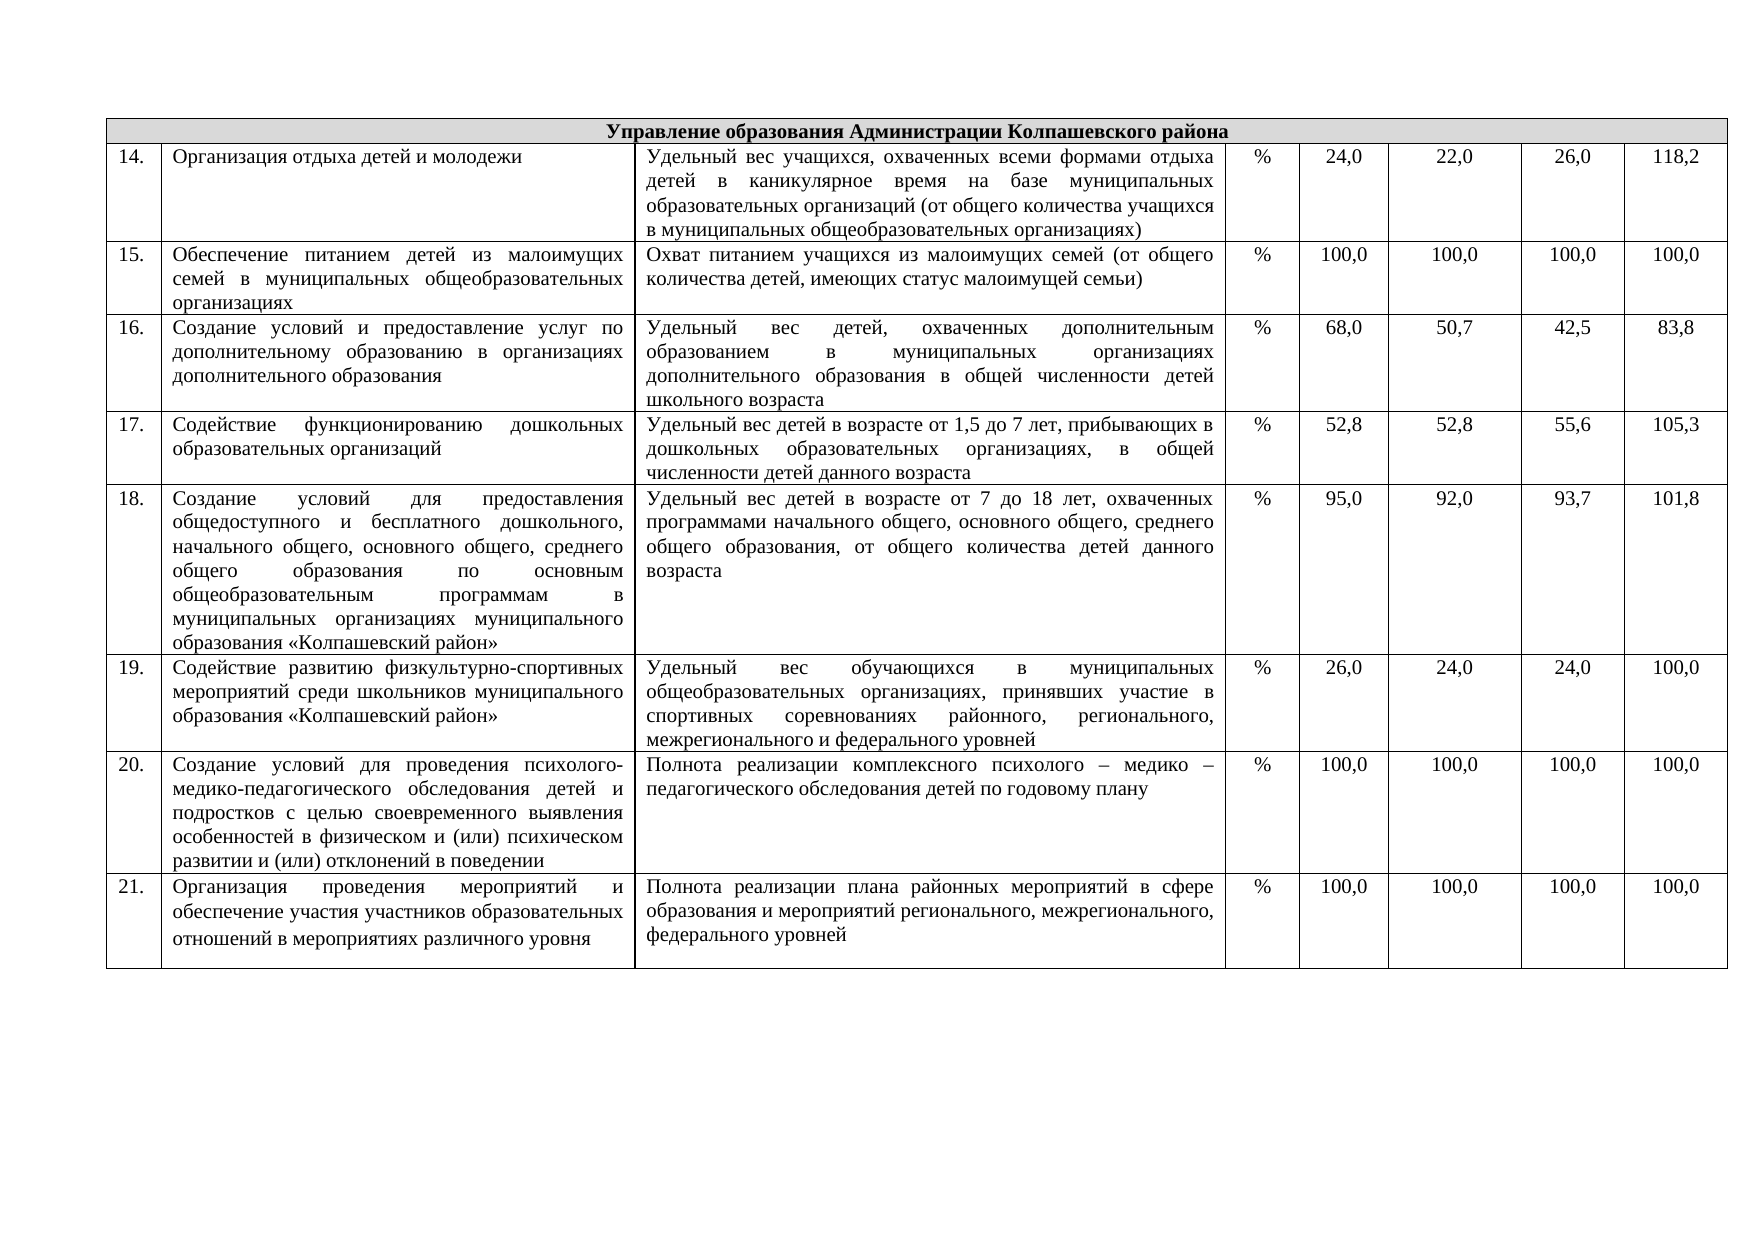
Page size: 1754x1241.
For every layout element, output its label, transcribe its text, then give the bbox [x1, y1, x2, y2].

table_cell Полнота реализации плана районных мероприятий в сфере образования и мероприятий регионального, межрегионального, федерального уровней [636, 874, 1225, 968]
table_cell 100,0 [1522, 874, 1624, 968]
table_cell 101,8 [1625, 485, 1727, 654]
table_cell Управление образования Администрации Колпашевского района [107, 119, 1727, 143]
table_cell 26,0 [1300, 655, 1388, 751]
table_cell 26,0 [1522, 144, 1624, 241]
table_cell 52,8 [1300, 412, 1388, 484]
table_cell 100,0 [1389, 242, 1521, 314]
table_cell Удельный вес учащихся, охваченных всеми формами отдыха детей в каникулярное время на базе муниципальных образовательных организаций (от общего количества учащихся в муниципальных общеобразовательных организациях) [636, 144, 1225, 241]
table_cell Содействие развитию физкультурно-спортивных мероприятий среди школьников муниципального образования «Колпашевский район» [162, 655, 634, 751]
table_cell % [1226, 485, 1299, 654]
table_cell 83,8 [1625, 315, 1727, 411]
table_cell Удельный вес обучающихся в муниципальных общеобразовательных организациях, принявших участие в спортивных соревнованиях районного, регионального, межрегионального и федерального уровней [636, 655, 1225, 751]
table_cell 100,0 [1625, 752, 1727, 872]
table_cell 22,0 [1389, 144, 1521, 241]
table_cell 100,0 [1625, 874, 1727, 968]
table_cell Создание условий для проведения психолого-медико-педагогического обследования детей и подростков с целью своевременного выявления особенностей в физическом и (или) психическом развитии и (или) отклонений в поведении [162, 752, 634, 872]
table_cell % [1226, 315, 1299, 411]
table_cell 105,3 [1625, 412, 1727, 484]
table_cell 19. [107, 655, 161, 751]
table_cell 68,0 [1300, 315, 1388, 411]
table_cell 50,7 [1389, 315, 1521, 411]
table_cell 24,0 [1522, 655, 1624, 751]
table_cell 100,0 [1522, 242, 1624, 314]
table_cell 118,2 [1625, 144, 1727, 241]
table_cell 42,5 [1522, 315, 1624, 411]
table_cell % [1226, 412, 1299, 484]
table_cell % [1226, 752, 1299, 872]
table_cell 100,0 [1625, 242, 1727, 314]
table_cell Создание условий и предоставление услуг по дополнительному образованию в организациях дополнительного образования [162, 315, 634, 411]
table_cell 95,0 [1300, 485, 1388, 654]
table_cell 100,0 [1300, 242, 1388, 314]
table_cell % [1226, 655, 1299, 751]
table_cell % [1226, 242, 1299, 314]
table_cell Удельный вес детей в возрасте от 1,5 до 7 лет, прибывающих в дошкольных образовательных организациях, в общей численности детей данного возраста [636, 412, 1225, 484]
table_cell 55,6 [1522, 412, 1624, 484]
table_cell Удельный вес детей, охваченных дополнительным образованием в муниципальных организациях дополнительного образования в общей численности детей школьного возраста [636, 315, 1225, 411]
table_cell 100,0 [1522, 752, 1624, 872]
table_cell 92,0 [1389, 485, 1521, 654]
table_cell 100,0 [1389, 874, 1521, 968]
table_cell Полнота реализации комплексного психолого – медико – педагогического обследования детей по годовому плану [636, 752, 1225, 872]
table_cell 100,0 [1300, 752, 1388, 872]
table_cell 100,0 [1300, 874, 1388, 968]
table_cell Организация отдыха детей и молодежи [162, 144, 634, 241]
table_cell Организация проведения мероприятий и обеспечение участия участников образовательных отношений в мероприятиях различного уровня [162, 874, 634, 968]
table_cell Охват питанием учащихся из малоимущих семей (от общего количества детей, имеющих статус малоимущей семьи) [636, 242, 1225, 314]
table_cell 100,0 [1625, 655, 1727, 751]
table_cell Содействие функционированию дошкольных образовательных организаций [162, 412, 634, 484]
table_cell 93,7 [1522, 485, 1624, 654]
table_cell Обеспечение питанием детей из малоимущих семей в муниципальных общеобразовательных организациях [162, 242, 634, 314]
table_cell 100,0 [1389, 752, 1521, 872]
table_cell 24,0 [1300, 144, 1388, 241]
table_cell 20. [107, 752, 161, 872]
table_cell Создание условий для предоставления общедоступного и бесплатного дошкольного, начального общего, основного общего, среднего общего образования по основным общеобразовательным программам в муниципальных организациях муниципального образования «Колпашевский район» [162, 485, 634, 654]
table_cell 18. [107, 485, 161, 654]
table_cell 24,0 [1389, 655, 1521, 751]
table_cell 17. [107, 412, 161, 484]
table_cell Удельный вес детей в возрасте от 7 до 18 лет, охваченных программами начального общего, основного общего, среднего общего образования, от общего количества детей данного возраста [636, 485, 1225, 654]
table_cell % [1226, 874, 1299, 968]
table_cell 14. [107, 144, 161, 241]
table_cell 15. [107, 242, 161, 314]
table_cell 21. [107, 874, 161, 968]
table_cell 52,8 [1389, 412, 1521, 484]
table_cell % [1226, 144, 1299, 241]
table_cell 16. [107, 315, 161, 411]
